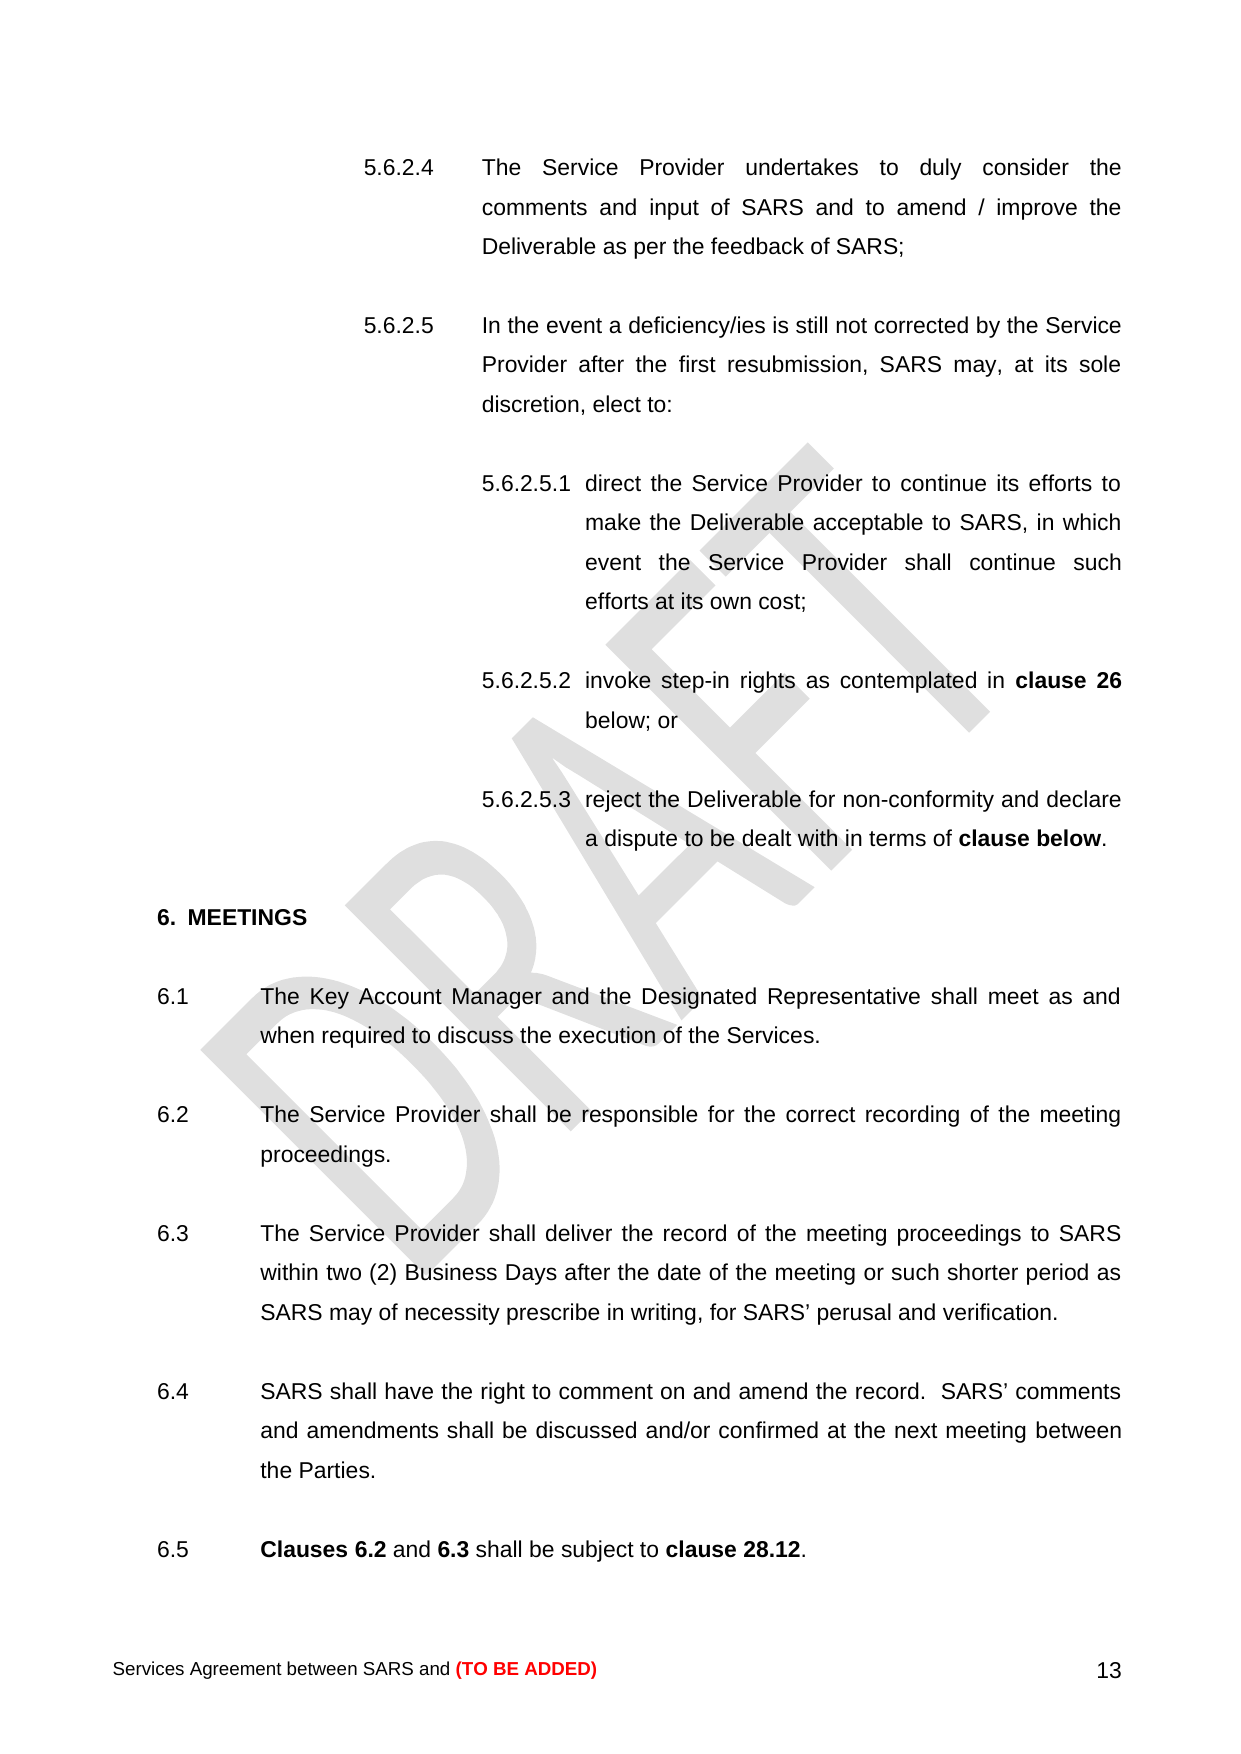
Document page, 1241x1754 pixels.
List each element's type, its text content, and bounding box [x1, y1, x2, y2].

list invoke step-in rights as contemplated in clause 26 below; or [482, 667, 1122, 733]
list In the event a deficiency/ies is still not corrected by the Service Provider after the first resubmission, SARS may, at its sole discretion, elect to: [363, 312, 1122, 417]
list MEETINGS [157, 904, 1122, 930]
list The Key Account Manager and the Designated Representative shall meet as and when required to discuss the execution of the Services. [157, 983, 1122, 1049]
list The Service Provider shall be responsible for the correct recording of the meeting proceedings. [157, 1101, 1122, 1167]
list The Service Provider undertakes to duly consider the comments and input of SARS and to amend / improve the Deliverable as per the feedback of SARS; [363, 154, 1122, 259]
list Clauses 6.2 and 6.3 shall be subject to clause 28.12. [157, 1536, 1122, 1562]
list direct the Service Provider to continue its efforts to make the Deliverable acceptable to SARS, in which event the Service Provider shall continue such efforts at its own cost; [482, 470, 1122, 614]
list reject the Deliverable for non-conformity and declare a dispute to be dealt with in terms of clause 15 below. [482, 786, 1122, 851]
list The Service Provider shall deliver the record of the meeting proceedings to SARS within two (2) Business Days after the date of the meeting or such shorter period as SARS may of necessity prescribe in writing, for SARS’ perusal and verification. [157, 1220, 1122, 1325]
list SARS shall have the right to comment on and amend the record. SARS’ comments and amendments shall be discussed and/or confirmed at the next meeting between the Parties. [157, 1378, 1122, 1483]
